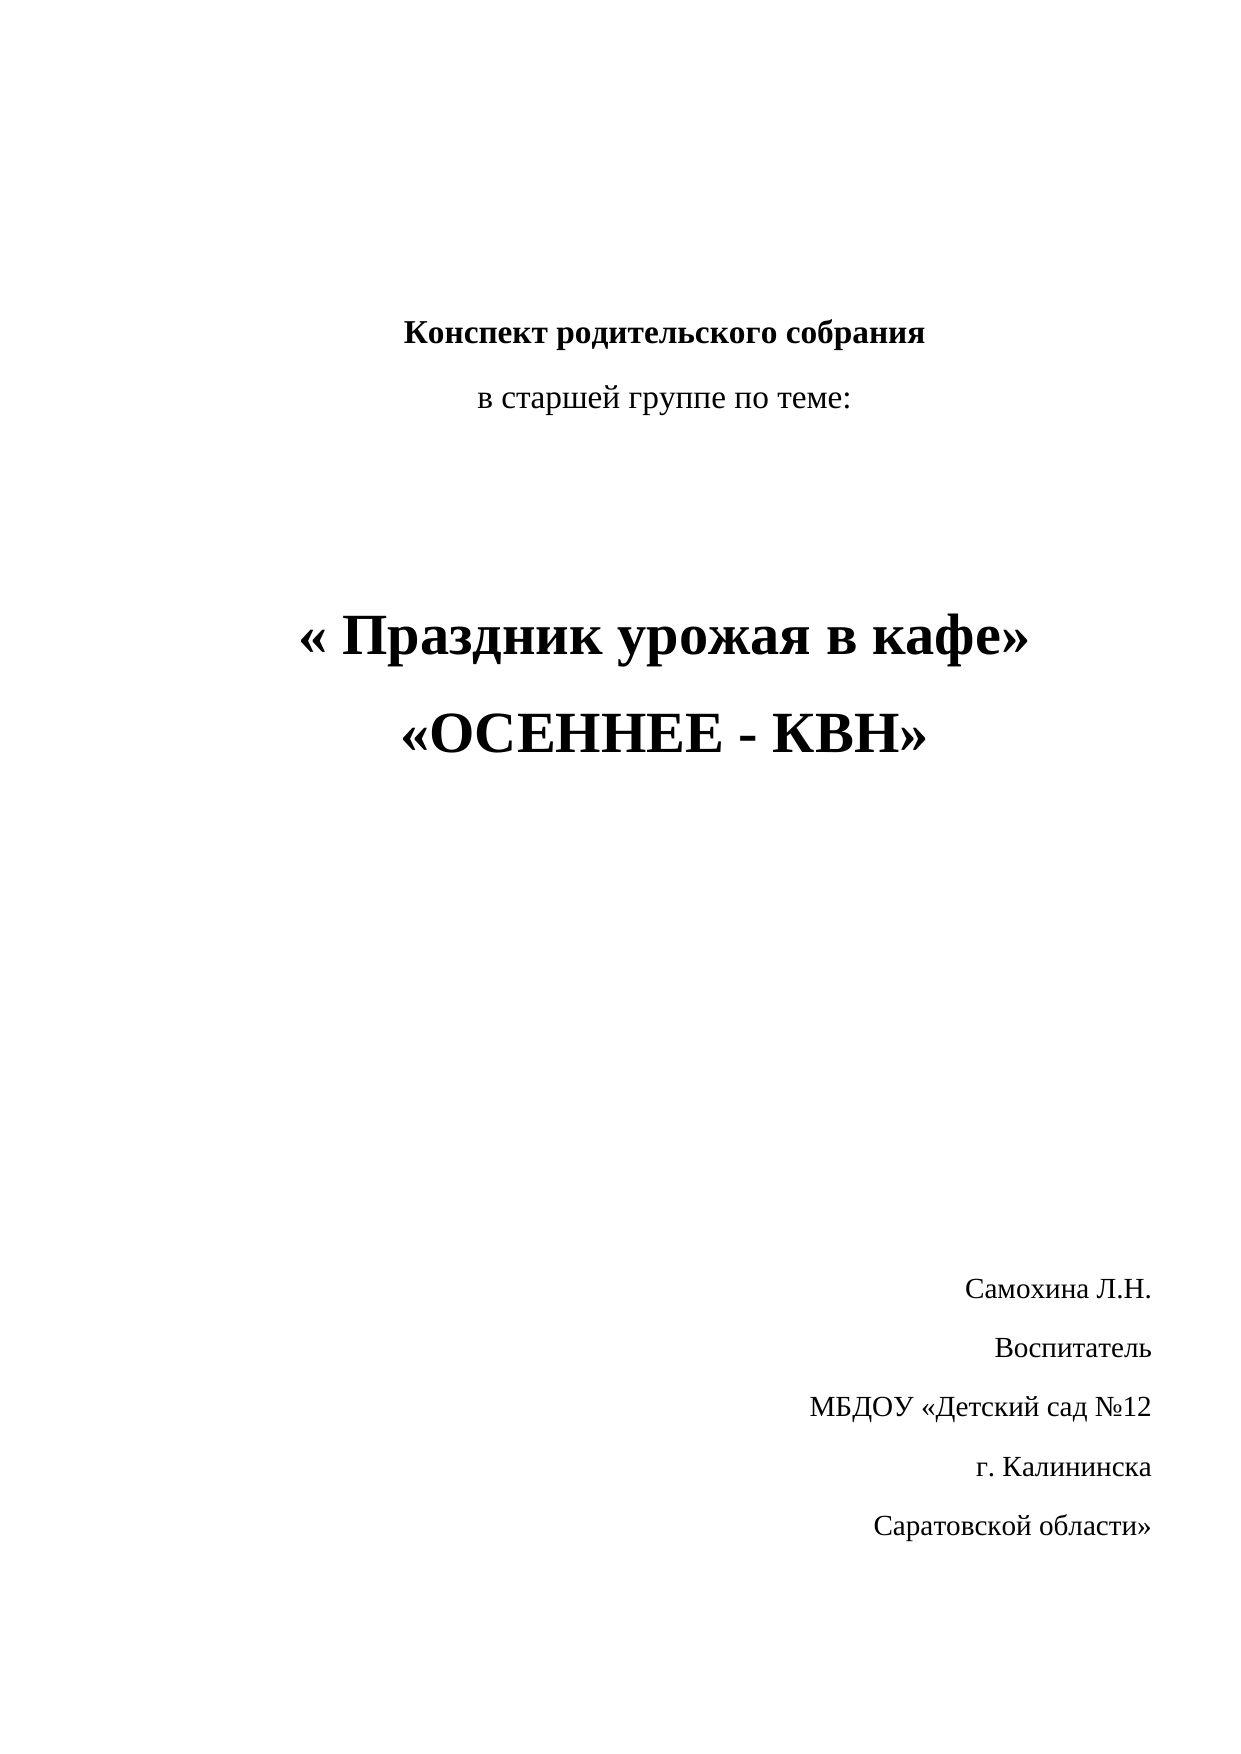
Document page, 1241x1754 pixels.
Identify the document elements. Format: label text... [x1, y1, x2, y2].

text Воспитатель [177, 1330, 1152, 1364]
text Саратовской области» [177, 1508, 1152, 1542]
text « Праздник урожая в кафе» [177, 600, 1152, 667]
text МБДОУ «Детский сад №12 [177, 1389, 1152, 1423]
text Самохина Л.Н. [177, 1271, 1152, 1304]
text в старшей группе по теме: [177, 378, 1152, 416]
text г. Калининска [177, 1449, 1152, 1482]
text «ОСЕННЕЕ - КВН» [177, 698, 1152, 765]
text Конспект родительского собрания [177, 313, 1152, 351]
